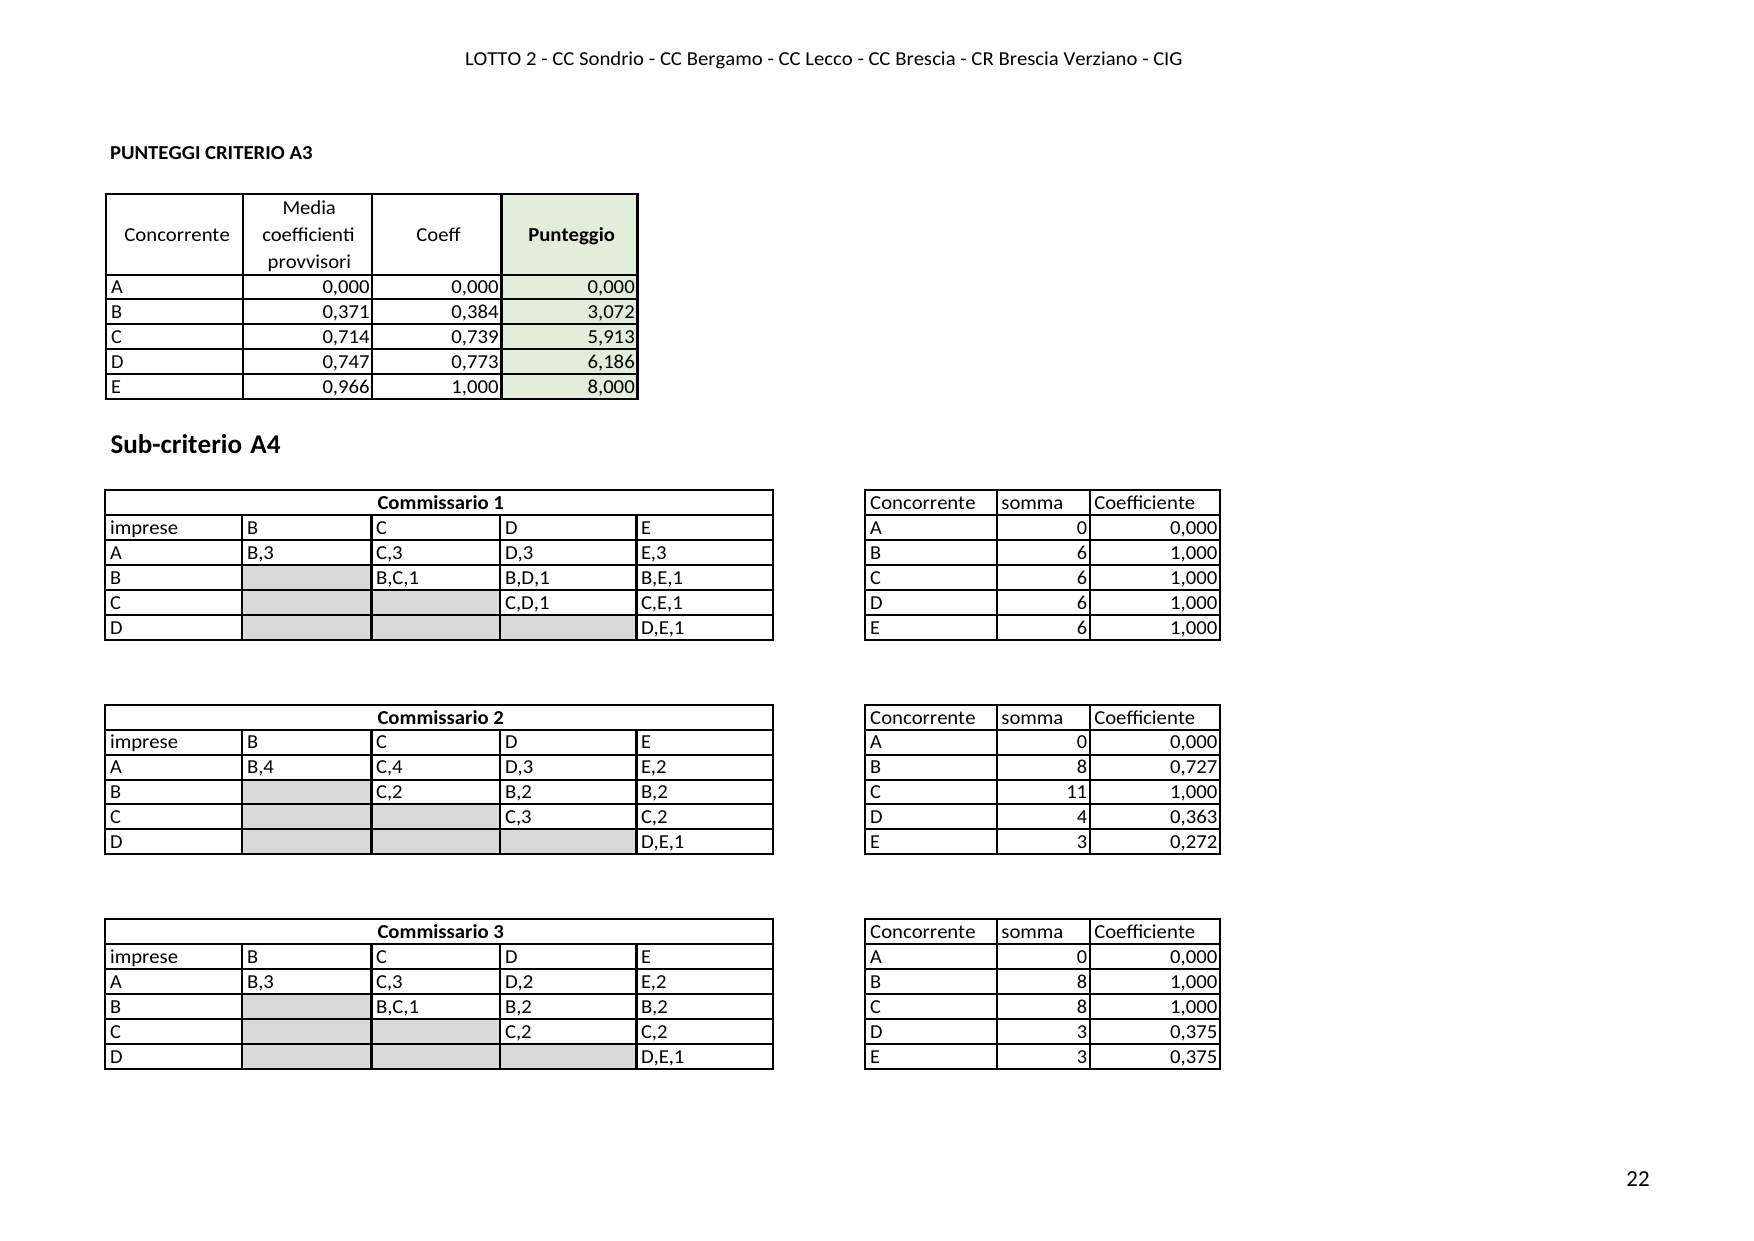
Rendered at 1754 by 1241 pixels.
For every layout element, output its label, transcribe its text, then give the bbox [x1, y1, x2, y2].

table_cell 0,966 [244, 375, 371, 398]
table_cell 0,384 [373, 300, 500, 323]
table_header Media coefficienti provvisori [244, 195, 371, 274]
table_cell D [107, 350, 242, 373]
table_cell E [107, 375, 242, 398]
table_cell 0,739 [373, 325, 500, 348]
table_cell 6,186 [503, 350, 636, 373]
table_cell 5,913 [503, 325, 636, 348]
table_cell A [107, 276, 242, 298]
table_header Concorrente [107, 195, 242, 274]
table_cell 8,000 [503, 375, 636, 398]
table_cell 0,747 [244, 350, 371, 373]
table_cell 0,000 [503, 276, 636, 298]
table_cell 0,773 [373, 350, 500, 373]
table_cell 1,000 [373, 375, 500, 398]
subtitle Sub-criterio A4 [110, 428, 1656, 461]
table_cell 0,000 [373, 276, 500, 298]
table_cell 3,072 [503, 300, 636, 323]
table_cell B [107, 300, 242, 323]
text PUNTEGGI CRITERIO A3 [110, 140, 1656, 164]
table_cell 0,371 [244, 300, 371, 323]
table_cell 0,000 [244, 276, 371, 298]
table_cell C [107, 325, 242, 348]
table_header Coeff [373, 195, 500, 274]
table_cell 0,714 [244, 325, 371, 348]
table_header Punteggio [503, 195, 636, 274]
